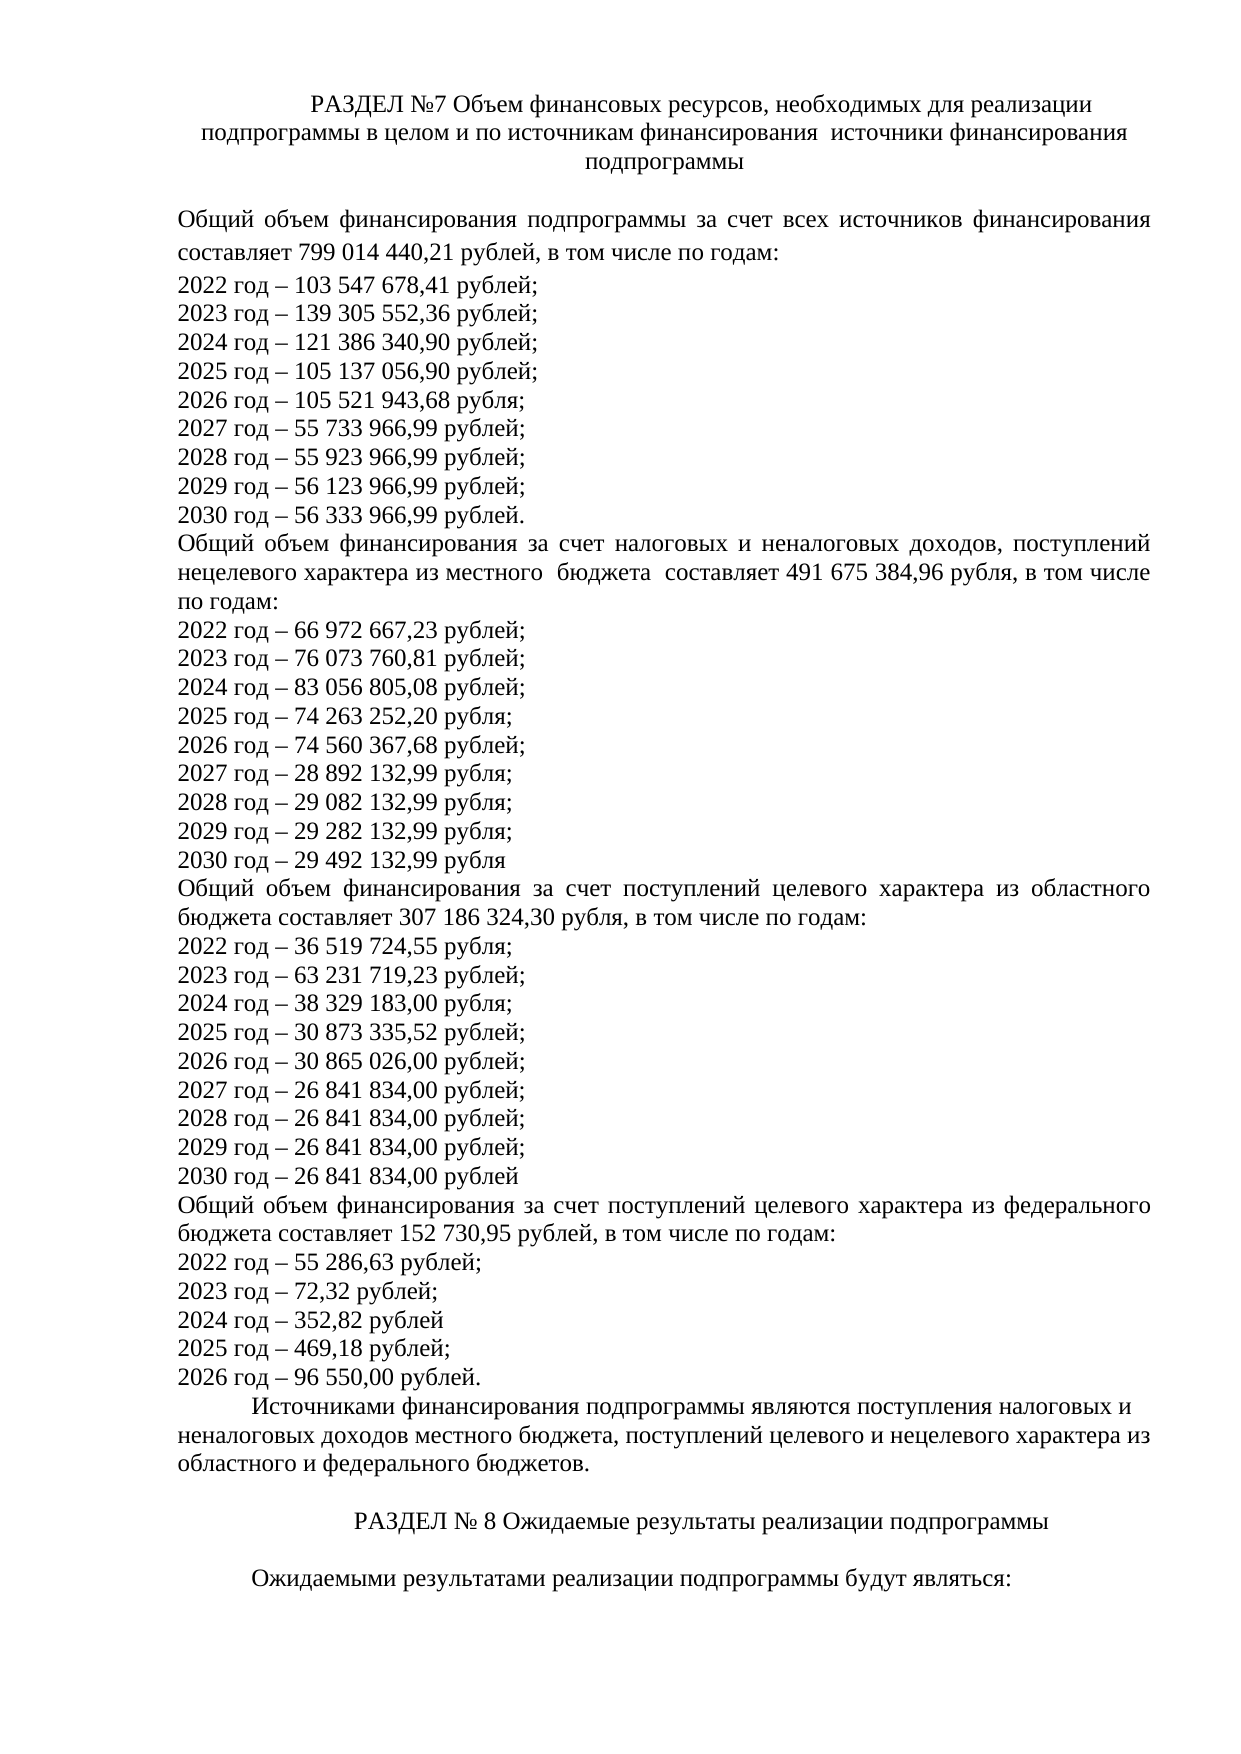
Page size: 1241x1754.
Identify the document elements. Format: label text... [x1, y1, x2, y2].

list 2024 год – 83 056 805,08 рублей; [177, 672, 1152, 701]
list 2026 год – 105 521 943,68 рубля; [177, 385, 1152, 413]
list 2024 год – 352,82 рублей [177, 1305, 1152, 1333]
text Источниками финансирования подпрограммы являются поступления налоговых и неналоговых доходов местного бюджета, поступлений целевого и нецелевого характера из областного и федерального бюджетов. [177, 1391, 1152, 1477]
list 2027 год – 55 733 966,99 рублей; [177, 413, 1152, 442]
text Общий объем финансирования за счет поступлений целевого характера из федерального бюджета составляет 152 730,95 рублей, в том числе по годам: [177, 1190, 1152, 1247]
list 2030 год – 56 333 966,99 рублей. [177, 500, 1152, 528]
list 2028 год – 29 082 132,99 рубля; [177, 787, 1152, 816]
text 2022 год – 103 547 678,41 рублей; [177, 270, 1152, 298]
list 2022 год – 55 286,63 рублей; [177, 1247, 1152, 1276]
list 2028 год – 55 923 966,99 рублей; [177, 442, 1152, 471]
text РАЗДЕЛ №7 Объем финансовых ресурсов, необходимых для реализации подпрограммы в целом и по источникам финансирования источники финансирования подпрограммы [177, 89, 1152, 175]
list 2023 год – 76 073 760,81 рублей; [177, 643, 1152, 672]
list 2026 год – 74 560 367,68 рублей; [177, 730, 1152, 758]
list 2025 год – 30 873 335,52 рублей; [177, 1017, 1152, 1046]
list 2024 год – 121 386 340,90 рублей; [177, 327, 1152, 356]
list 2030 год – 26 841 834,00 рублей [177, 1161, 1152, 1190]
text 2023 год – 139 305 552,36 рублей; [177, 298, 1152, 327]
text Общий объем финансирования подпрограммы за счет всех источников финансирования составляет 799 014 440,21 рублей, в том числе по годам: [177, 204, 1152, 265]
list 2025 год – 105 137 056,90 рублей; [177, 356, 1152, 385]
list 2025 год – 469,18 рублей; [177, 1333, 1152, 1362]
list 2028 год – 26 841 834,00 рублей; [177, 1103, 1152, 1132]
list 2029 год – 26 841 834,00 рублей; [177, 1132, 1152, 1161]
text Ожидаемыми результатами реализации подпрограммы будут являться: [177, 1563, 1152, 1592]
text Общий объем финансирования за счет поступлений целевого характера из областного бюджета составляет 307 186 324,30 рубля, в том числе по годам: [177, 873, 1152, 931]
list 2029 год – 29 282 132,99 рубля; [177, 816, 1152, 845]
list 2023 год – 72,32 рублей; [177, 1276, 1152, 1305]
list 2027 год – 28 892 132,99 рубля; [177, 758, 1152, 787]
list 2024 год – 38 329 183,00 рубля; [177, 988, 1152, 1017]
text Общий объем финансирования за счет налоговых и неналоговых доходов, поступлений нецелевого характера из местного бюджета составляет 491 675 384,96 рубля, в том числе по годам: [177, 528, 1152, 615]
list 2022 год – 36 519 724,55 рубля; [177, 931, 1152, 960]
text 2026 год – 96 550,00 рублей. [177, 1362, 1152, 1391]
text 2022 год – 66 972 667,23 рублей; [177, 615, 1152, 643]
list 2025 год – 74 263 252,20 рубля; [177, 701, 1152, 730]
list 2030 год – 29 492 132,99 рубля [177, 845, 1152, 873]
list 2026 год – 30 865 026,00 рублей; [177, 1046, 1152, 1075]
list 2023 год – 63 231 719,23 рублей; [177, 960, 1152, 988]
list 2027 год – 26 841 834,00 рублей; [177, 1075, 1152, 1103]
text РАЗДЕЛ № 8 Ожидаемые результаты реализации подпрограммы [177, 1506, 1152, 1535]
list 2029 год – 56 123 966,99 рублей; [177, 471, 1152, 500]
